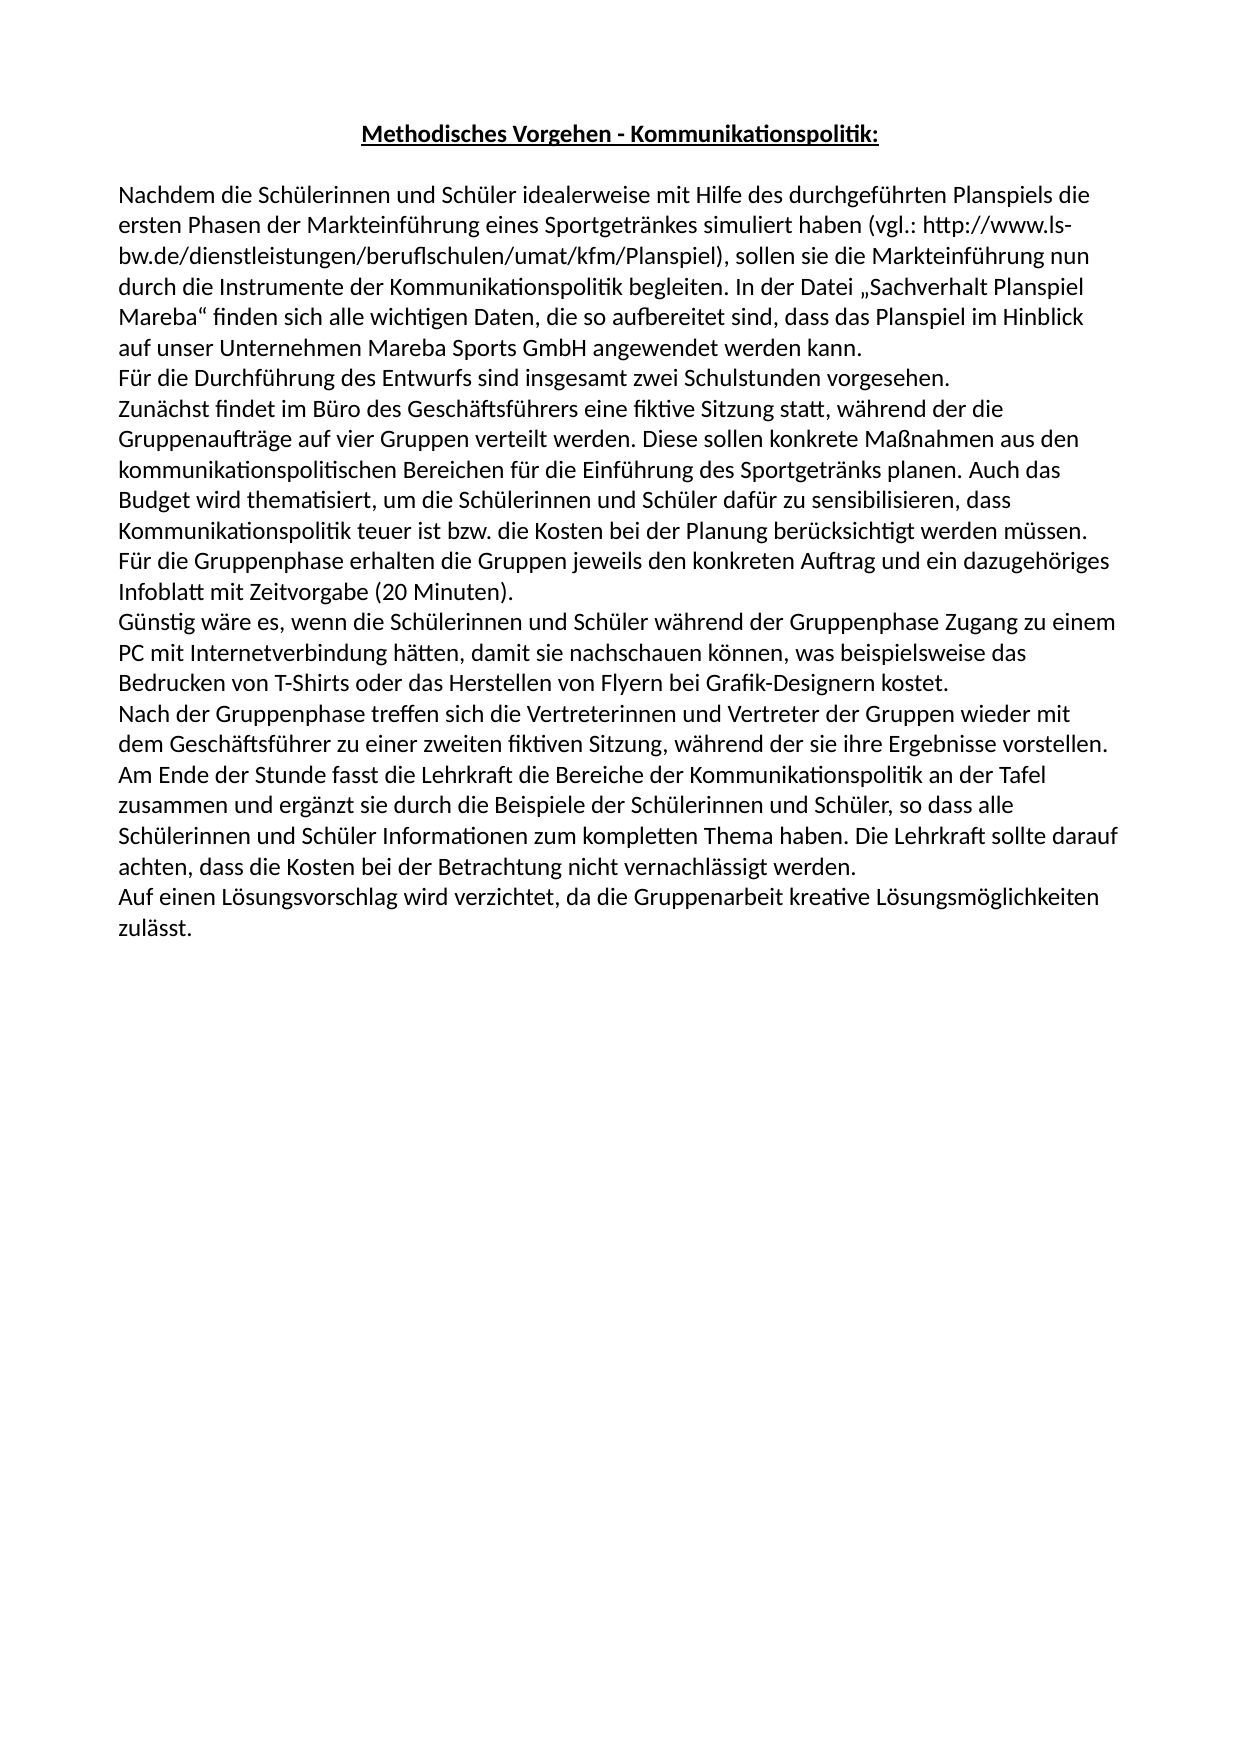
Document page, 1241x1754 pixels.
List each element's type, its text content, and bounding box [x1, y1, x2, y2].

text Günstig wäre es, wenn die Schülerinnen und Schüler während der Gruppenphase Zugang zu einem PC mit Internetverbindung hätten, damit sie nachschauen können, was beispielsweise das Bedrucken von T-Shirts oder das Herstellen von Flyern bei Grafik-Designern kostet. [118, 606, 1122, 698]
text Nach der Gruppenphase treffen sich die Vertreterinnen und Vertreter der Gruppen wieder mit dem Geschäftsführer zu einer zweiten fiktiven Sitzung, während der sie ihre Ergebnisse vorstellen. [118, 698, 1122, 759]
text Methodisches Vorgehen - Kommunikationspolitik: [118, 118, 1122, 149]
text Zunächst findet im Büro des Geschäftsführers eine fiktive Sitzung statt, während der die Gruppenaufträge auf vier Gruppen verteilt werden. Diese sollen konkrete Maßnahmen aus den kommunikationspolitischen Bereichen für die Einführung des Sportgetränks planen. Auch das Budget wird thematisiert, um die Schülerinnen und Schüler dafür zu sensibilisieren, dass Kommunikationspolitik teuer ist bzw. die Kosten bei der Planung berücksichtigt werden müssen. [118, 393, 1122, 545]
text Auf einen Lösungsvorschlag wird verzichtet, da die Gruppenarbeit kreative Lösungsmöglichkeiten zulässt. [118, 881, 1122, 942]
text Für die Gruppenphase erhalten die Gruppen jeweils den konkreten Auftrag und ein dazugehöriges Infoblatt mit Zeitvorgabe (20 Minuten). [118, 545, 1122, 606]
text Für die Durchführung des Entwurfs sind insgesamt zwei Schulstunden vorgesehen. [118, 362, 1122, 393]
text Nachdem die Schülerinnen und Schüler idealerweise mit Hilfe des durchgeführten Planspiels die ersten Phasen der Markteinführung eines Sportgetränkes simuliert haben (vgl.: http://www.ls-bw.de/dienstleistungen/beruflschulen/umat/kfm/Planspiel), sollen sie die Markteinführung nun durch die Instrumente der Kommunikationspolitik begleiten. In der Datei „Sachverhalt Planspiel Mareba“ finden sich alle wichtigen Daten, die so aufbereitet sind, dass das Planspiel im Hinblick auf unser Unternehmen Mareba Sports GmbH angewendet werden kann. [118, 179, 1122, 362]
text Am Ende der Stunde fasst die Lehrkraft die Bereiche der Kommunikationspolitik an der Tafel zusammen und ergänzt sie durch die Beispiele der Schülerinnen und Schüler, so dass alle Schülerinnen und Schüler Informationen zum kompletten Thema haben. Die Lehrkraft sollte darauf achten, dass die Kosten bei der Betrachtung nicht vernachlässigt werden. [118, 759, 1122, 881]
